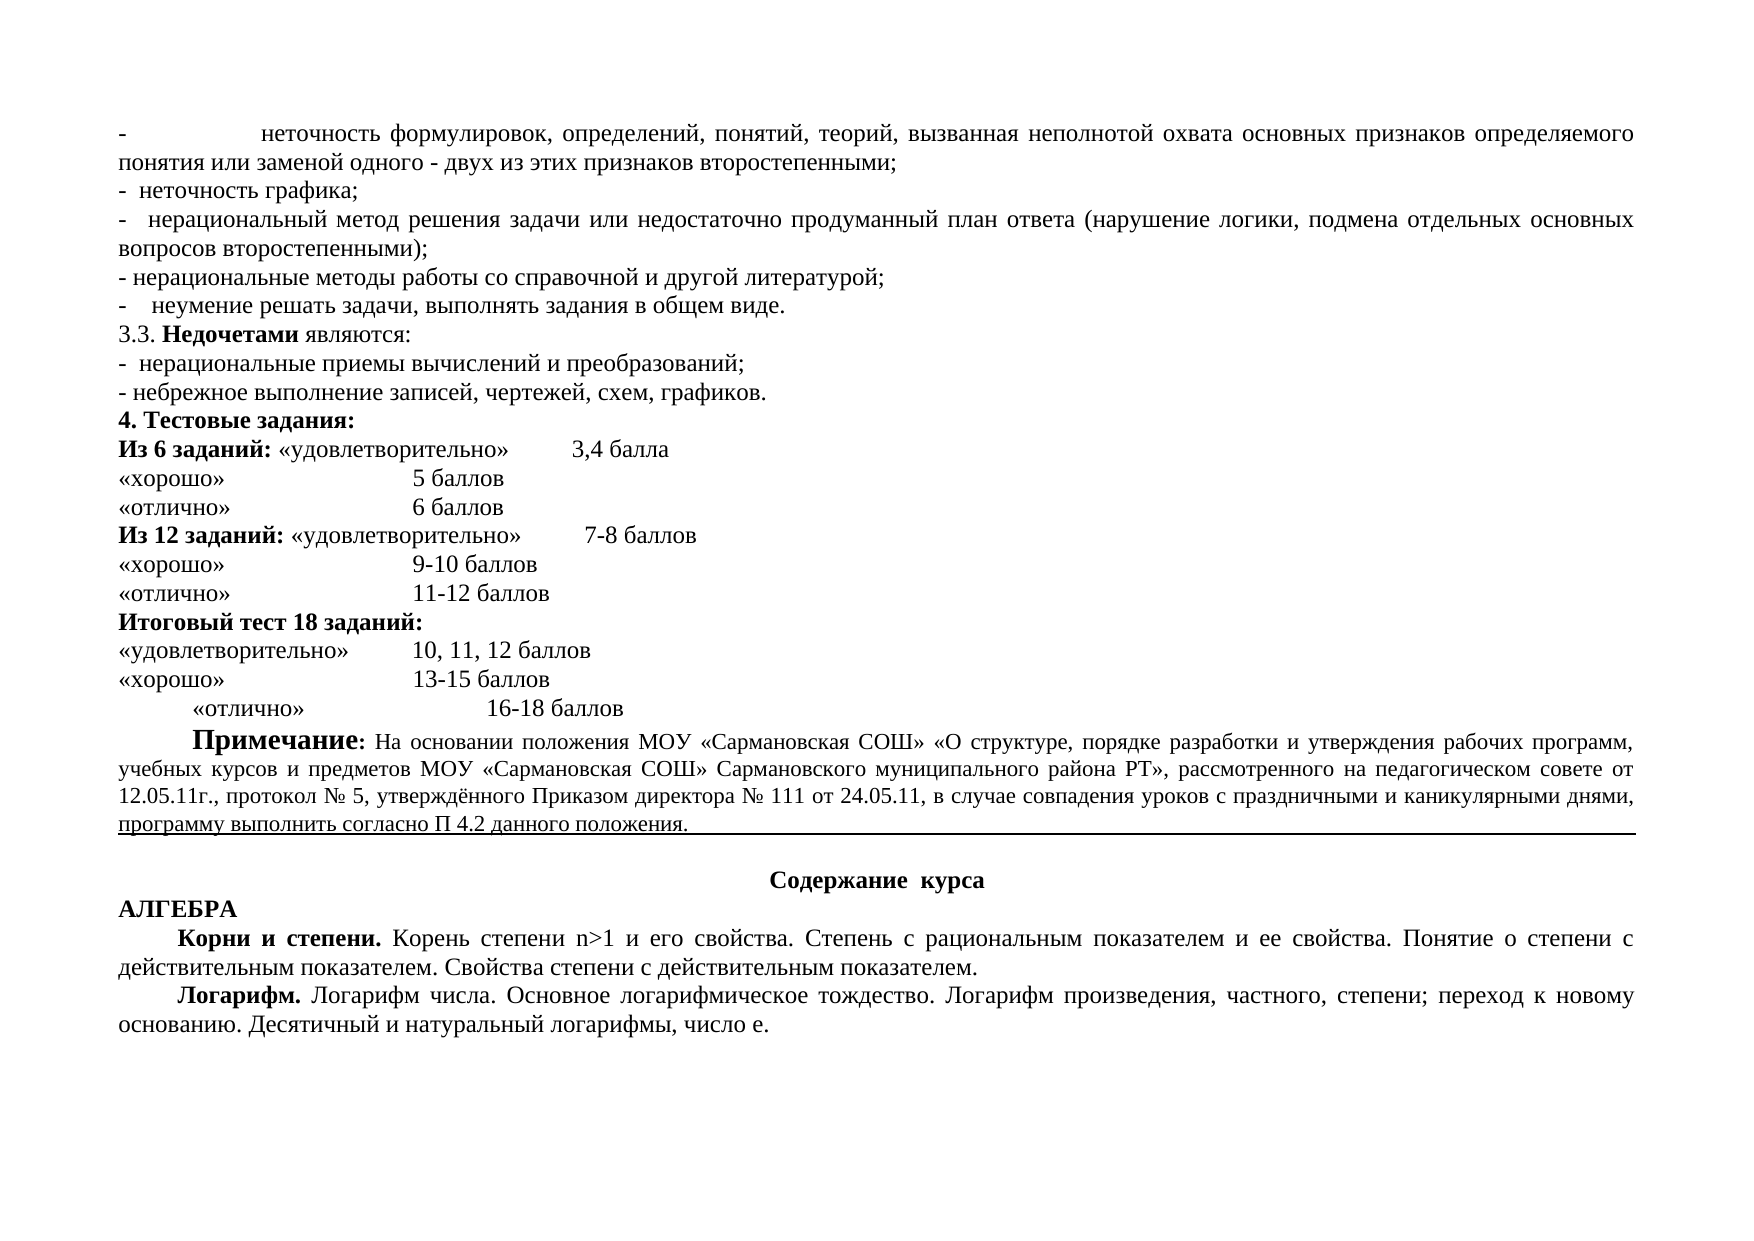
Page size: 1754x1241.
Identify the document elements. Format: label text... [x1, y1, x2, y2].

text Из 12 заданий: «удовлетворительно» 7-8 баллов [118, 521, 1636, 549]
text Корни и степени. Корень степени n>1 и его свойства. Степень с рациональным показателем и ее свойства. Понятие о степени с действительным показателем. Свойства степени с действительным показателем. [118, 923, 1636, 981]
text - нерациональный метод решения задачи или недостаточно продуманный план ответа (нарушение логики, подмена отдельных основных вопросов второстепенными); [118, 204, 1636, 262]
text «хорошо» 13-15 баллов [118, 664, 1636, 693]
text - нерациональные приемы вычислений и преобразований; [118, 348, 1636, 377]
text «отлично» 11-12 баллов [118, 578, 1636, 607]
text «отлично» 6 баллов [118, 492, 1636, 521]
text АЛГЕБРА [118, 894, 1636, 923]
text Примечание: На основании положения МОУ «Сармановская СОШ» «О структуре, порядке разработки и утверждения рабочих программ, учебных курсов и предметов МОУ «Сармановская СОШ» Сармановского муниципального района РТ», рассмотренного на педагогическом совете от 12.05.11г., протокол № 5, утверждённого Приказом директора № 111 от 24.05.11, в случае совпадения уроков с праздничными и каникулярными днями, программу выполнить согласно П 4.2 данного положения.Начало формы [118, 722, 1636, 833]
text «отлично» 16-18 баллов [118, 693, 1636, 722]
text Содержание курса [118, 866, 1636, 894]
text Логарифм. Логарифм числа. Основное логарифмическое тождество. Логарифм произведения, частного, степени; переход к новому основанию. Десятичный и натуральный логарифмы, число е. [118, 981, 1636, 1038]
text - небрежное выполнение записей, чертежей, схем, графиков. [118, 377, 1636, 406]
text «хорошо» 9-10 баллов [118, 549, 1636, 578]
text Итоговый тест 18 заданий: [118, 607, 1636, 636]
text «хорошо» 5 баллов [118, 463, 1636, 492]
text - неточность графика; [118, 176, 1636, 204]
text «удовлетворительно» 10, 11, 12 баллов [118, 636, 1636, 664]
text - неумение решать задачи, выполнять задания в общем виде. [118, 291, 1636, 319]
text - неточность формулировок, определений, понятий, теорий, вызванная неполнотой охвата основных признаков определяемого понятия или заменой одного - двух из этих признаков второстепенными; [118, 118, 1636, 176]
text - нерациональные методы работы со справочной и другой литературой; [118, 262, 1636, 291]
text 3.3. Недочетами являются: [118, 319, 1636, 348]
text 4. Тестовые задания: [118, 406, 1636, 434]
text Из 6 заданий: «удовлетворительно» 3,4 балла [118, 434, 1636, 463]
